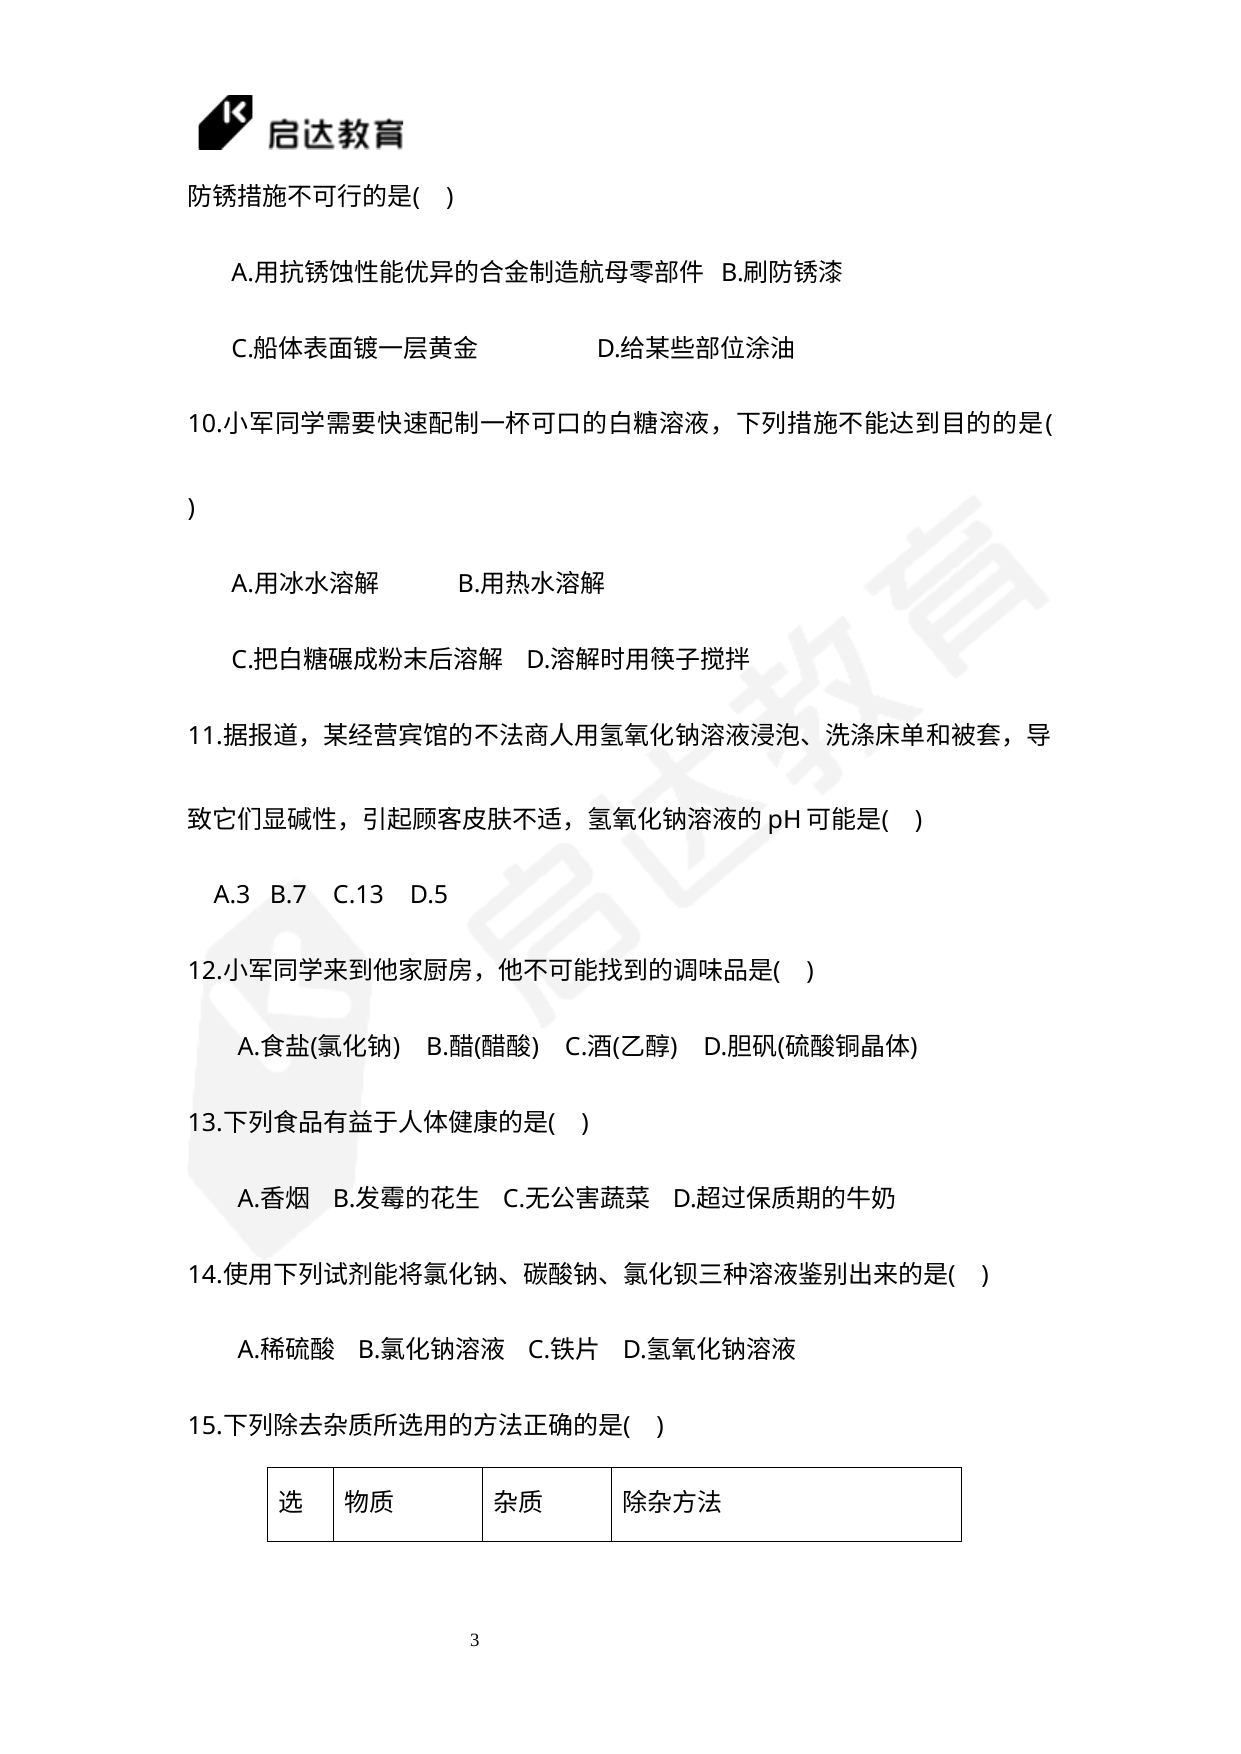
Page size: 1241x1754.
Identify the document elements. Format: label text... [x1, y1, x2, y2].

text A.用冰水溶解 B.用热水溶解 [231, 549, 1053, 614]
text 13.下列食品有益于人体健康的是( ) [187, 1088, 1053, 1153]
text C.船体表面镀一层黄金 D.给某些部位涂油 [231, 314, 1053, 379]
text 14.使用下列试剂能将氯化钠、碳酸钠、氯化钡三种溶液鉴别出来的是( ) [187, 1240, 1053, 1305]
text A.稀硫酸 B.氯化钠溶液 C.铁片 D.氢氧化钠溶液 [187, 1316, 1053, 1381]
table_header 除杂方法 [612, 1468, 961, 1541]
text C.把白糖碾成粉末后溶解 D.溶解时用筷子搅拌 [231, 625, 1053, 690]
text A.香烟 B.发霉的花生 C.无公害蔬菜 D.超过保质期的牛奶 [187, 1164, 1053, 1229]
text A.用抗锈蚀性能优异的合金制造航母零部件 B.刷防锈漆 [231, 238, 1053, 303]
text 9.2018年5月我国自主建造的第一艘航母下海，为保证航母的使用寿命，下列防锈措施不可行的是( ) [187, 162, 1053, 227]
text A.食盐(氯化钠) B.醋(醋酸) C.酒(乙醇) D.胆矾(硫酸铜晶体) [187, 1012, 1053, 1077]
table_header 杂质 [483, 1468, 611, 1541]
table_header 物质 [334, 1468, 482, 1541]
text 12.小军同学来到他家厨房，他不可能找到的调味品是( ) [187, 936, 1053, 1001]
table_header 选项 [268, 1468, 333, 1541]
text 11.据报道，某经营宾馆的不法商人用氢氧化钠溶液浸泡、洗涤床单和被套，导致它们显碱性，引起顾客皮肤不适，氢氧化钠溶液的pH可能是( ) [187, 701, 1053, 850]
text 15.下列除去杂质所选用的方法正确的是( ) [187, 1391, 1053, 1456]
picture [198, 95, 404, 150]
text 10.小军同学需要快速配制一杯可口的白糖溶液，下列措施不能达到目的的是( ) [187, 389, 1053, 539]
text A.3 B.7 C.13 D.5 [187, 861, 1053, 926]
